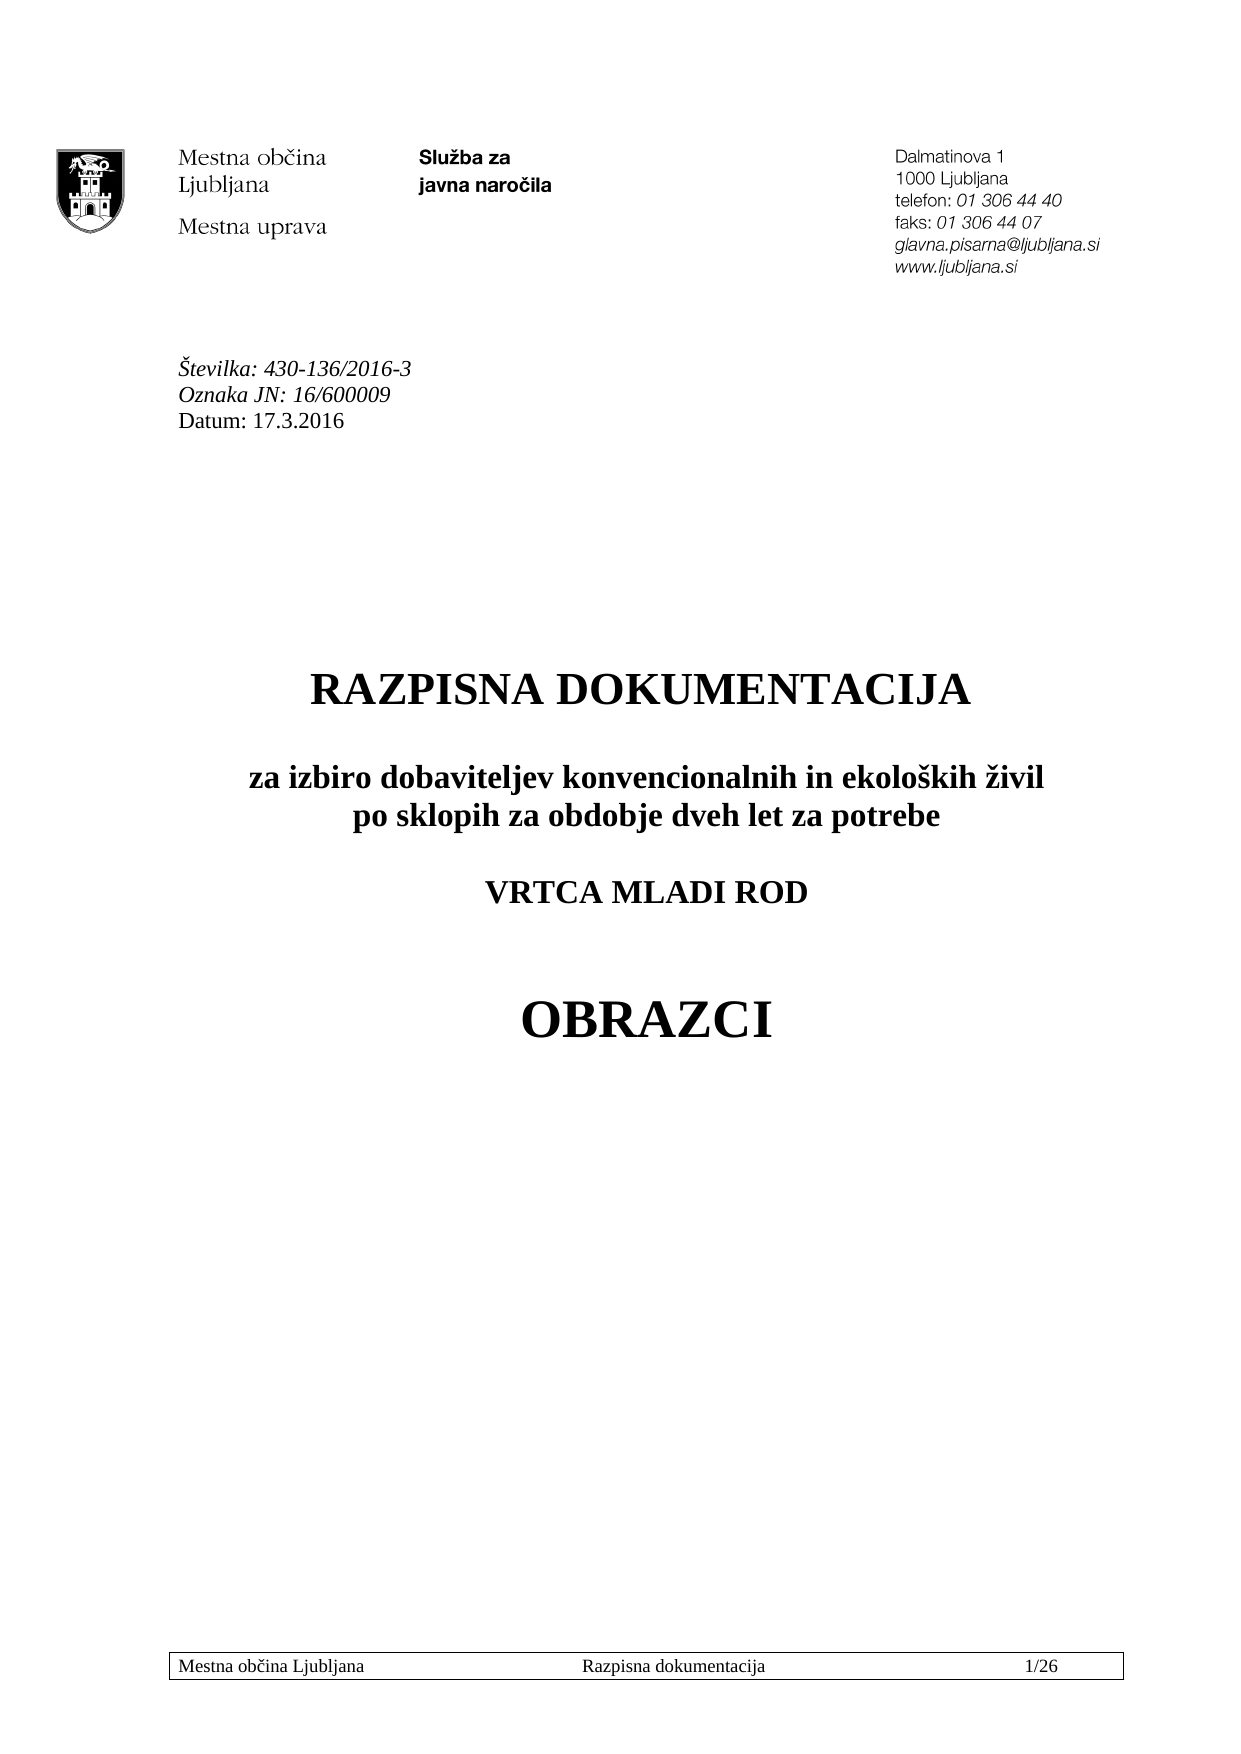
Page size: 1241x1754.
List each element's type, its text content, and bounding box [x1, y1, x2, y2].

text za izbiro dobaviteljev konvencionalnih in ekoloških živil [178, 757, 1115, 795]
text OBRAZCI [178, 987, 1115, 1049]
text RAZPISNA DOKUMENTACIJA [178, 661, 1115, 714]
picture [56, 145, 1100, 276]
text VRTCA MLADI ROD [178, 872, 1115, 910]
text po sklopih za obdobje dveh let za potrebe [178, 795, 1115, 834]
text Datum: 17.3.2016 [178, 407, 1115, 434]
text Številka: 430-136/2016-3 [178, 354, 1115, 381]
text Oznaka JN: 16/600009 [178, 381, 1115, 407]
